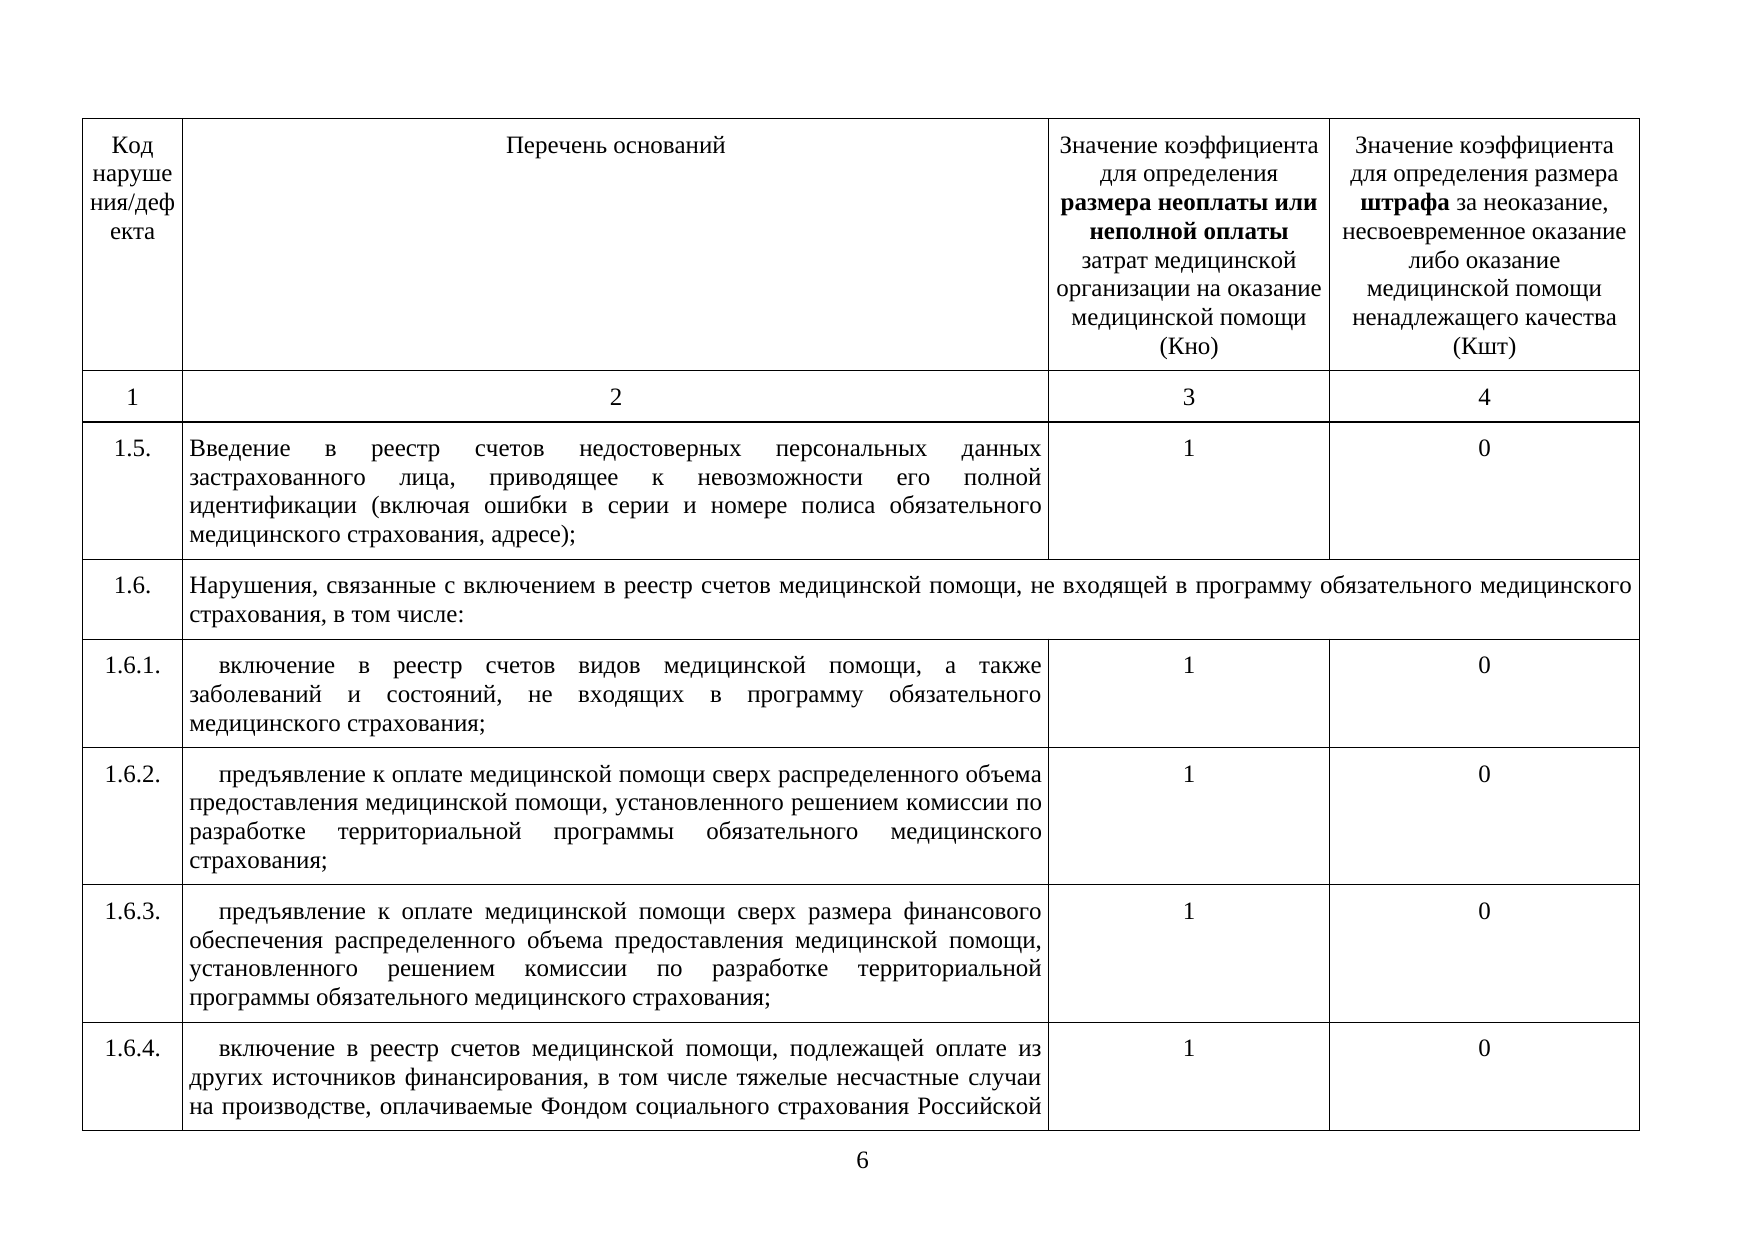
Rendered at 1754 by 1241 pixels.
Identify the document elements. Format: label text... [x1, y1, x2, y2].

table_cell 1.6.1. [83, 640, 182, 747]
table_cell 2 [183, 371, 1048, 421]
table_cell 1.6.4. [83, 1023, 182, 1130]
table_cell 0 [1330, 423, 1639, 559]
table_cell 1 [1049, 423, 1329, 559]
table_cell 1.6.3. [83, 885, 182, 1022]
table_cell 1 [83, 371, 182, 421]
table_cell 1.6.2. [83, 748, 182, 884]
table_cell 1 [1049, 885, 1329, 1022]
table_cell 1.6. [83, 560, 182, 638]
table_cell 4 [1330, 371, 1639, 421]
table_cell предъявление к оплате медицинской помощи сверх распределенного объема предоставления медицинской помощи, установленного решением комиссии по разработке территориальной программы обязательного медицинского страхования; [183, 748, 1048, 884]
table_cell 1.5. [83, 423, 182, 559]
table_cell Нарушения, связанные с включением в реестр счетов медицинской помощи, не входящей в программу обязательного медицинского страхования, в том числе: [183, 560, 1639, 638]
table_cell 0 [1330, 748, 1639, 884]
table_cell 0 [1330, 885, 1639, 1022]
table_cell 1 [1049, 640, 1329, 747]
table_header Код нарушения/дефекта [83, 119, 182, 370]
table_cell Введение в реестр счетов недостоверных персональных данных застрахованного лица, приводящее к невозможности его полной идентификации (включая ошибки в серии и номере полиса обязательного медицинского страхования, адресе); [183, 423, 1048, 559]
table_cell предъявление к оплате медицинской помощи сверх размера финансового обеспечения распределенного объема предоставления медицинской помощи, установленного решением комиссии по разработке территориальной программы обязательного медицинского страхования; [183, 885, 1048, 1022]
table_header Перечень оснований [183, 119, 1048, 370]
table_cell включение в реестр счетов видов медицинской помощи, а также заболеваний и состояний, не входящих в программу обязательного медицинского страхования; [183, 640, 1048, 747]
table_header Значение коэффициента для определения размера неоплаты или неполной оплаты затрат медицинской организации на оказание медицинской помощи (Кно) [1049, 119, 1329, 370]
table_cell 0 [1330, 640, 1639, 747]
table_header Значение коэффициента для определения размера штрафа за неоказание, несвоевременное оказание либо оказание медицинской помощи ненадлежащего качества (Кшт) [1330, 119, 1639, 370]
table_cell 0 [1330, 1023, 1639, 1130]
table_cell 3 [1049, 371, 1329, 421]
table_cell 1 [1049, 748, 1329, 884]
table_cell включение в реестр счетов медицинской помощи, подлежащей оплате из других источников финансирования, в том числе тяжелые несчастные случаи на производстве, оплачиваемые Фондом социального страхования Российской Федерации, медицинских услуг, оказываемой частными медицинскими организациями в рамках пилотного проекта по вовлечению частных медицинских организаций в оказание медико-социальных услуг лицам в возрасте 65 лет и старше, являющимся гражданами Российской Федерации, в том числе проживающим в сельской местности. [183, 1023, 1048, 1130]
table_cell 1 [1049, 1023, 1329, 1130]
